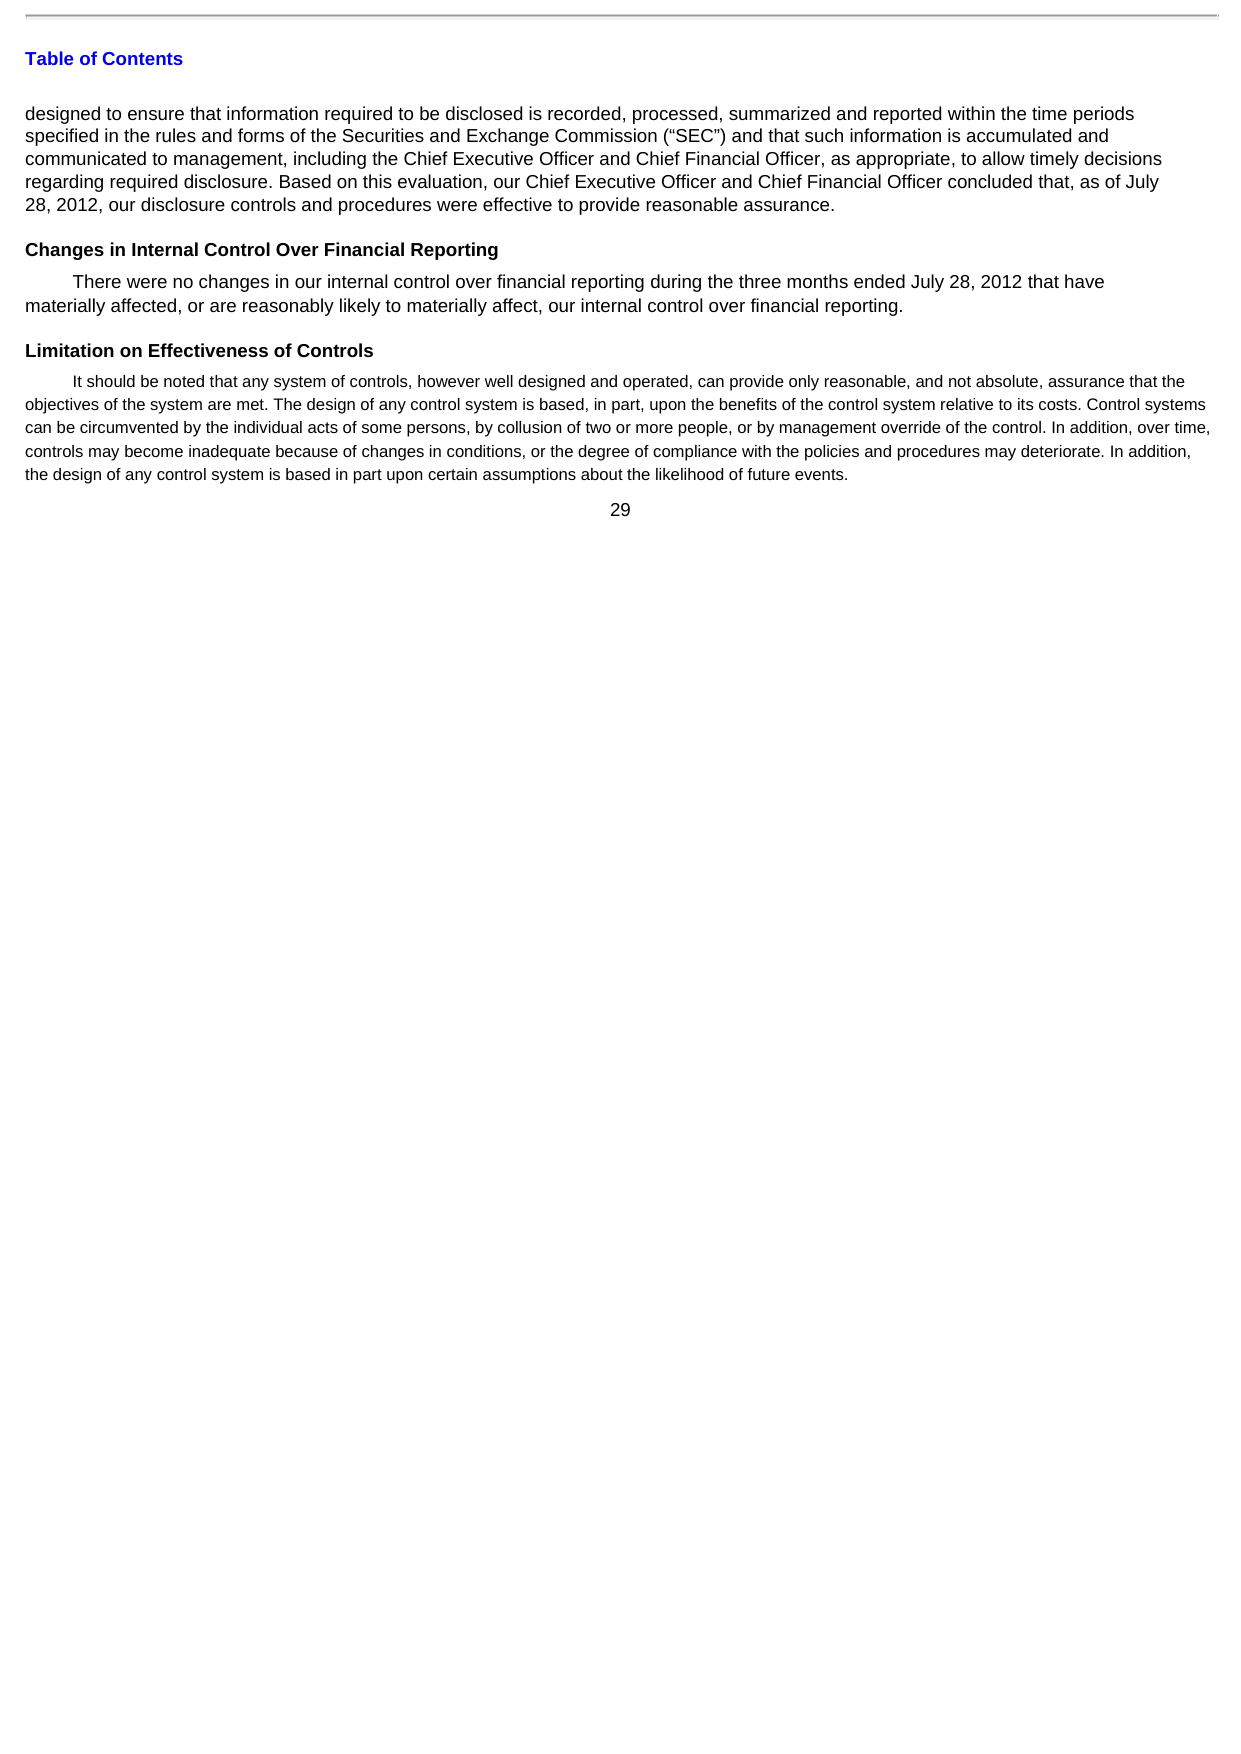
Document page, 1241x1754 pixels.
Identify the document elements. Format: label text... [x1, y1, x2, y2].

text 29 [25, 499, 1215, 520]
text Changes in Internal Control Over Financial Reporting [25, 239, 1215, 261]
text It should be noted that any system of controls, however well designed and operated, can provide only reasonable, and not absolute, assurance that the objectives of the system are met. The design of any control system is based, in part, upon the benefits of the control system relative to its costs. Control systems can be circumvented by the individual acts of some persons, by collusion of two or more people, or by management override of the control. In addition, over time, controls may become inadequate because of changes in conditions, or the degree of compliance with the policies and procedures may deteriorate. In addition, the design of any control system is based in part upon certain assumptions about the likelihood of future events. [25, 371, 1215, 484]
text designed to ensure that information required to be disclosed is recorded, processed, summarized and reported within the time periods specified in the rules and forms of the Securities and Exchange Commission (“SEC”) and that such information is accumulated and communicated to management, including the Chief Executive Officer and Chief Financial Officer, as appropriate, to allow timely decisions regarding required disclosure. Based on this evaluation, our Chief Executive Officer and Chief Financial Officer concluded that, as of July 28, 2012, our disclosure controls and procedures were effective to provide reasonable assurance. [25, 102, 1186, 215]
text Table of Contents [25, 48, 1215, 69]
text Limitation on Effectiveness of Controls [25, 340, 1215, 361]
picture [23, 14, 1220, 21]
text There were no changes in our internal control over financial reporting during the three months ended July 28, 2012 that have materially affected, or are reasonably likely to materially affect, our internal control over financial reporting. [25, 271, 1180, 316]
